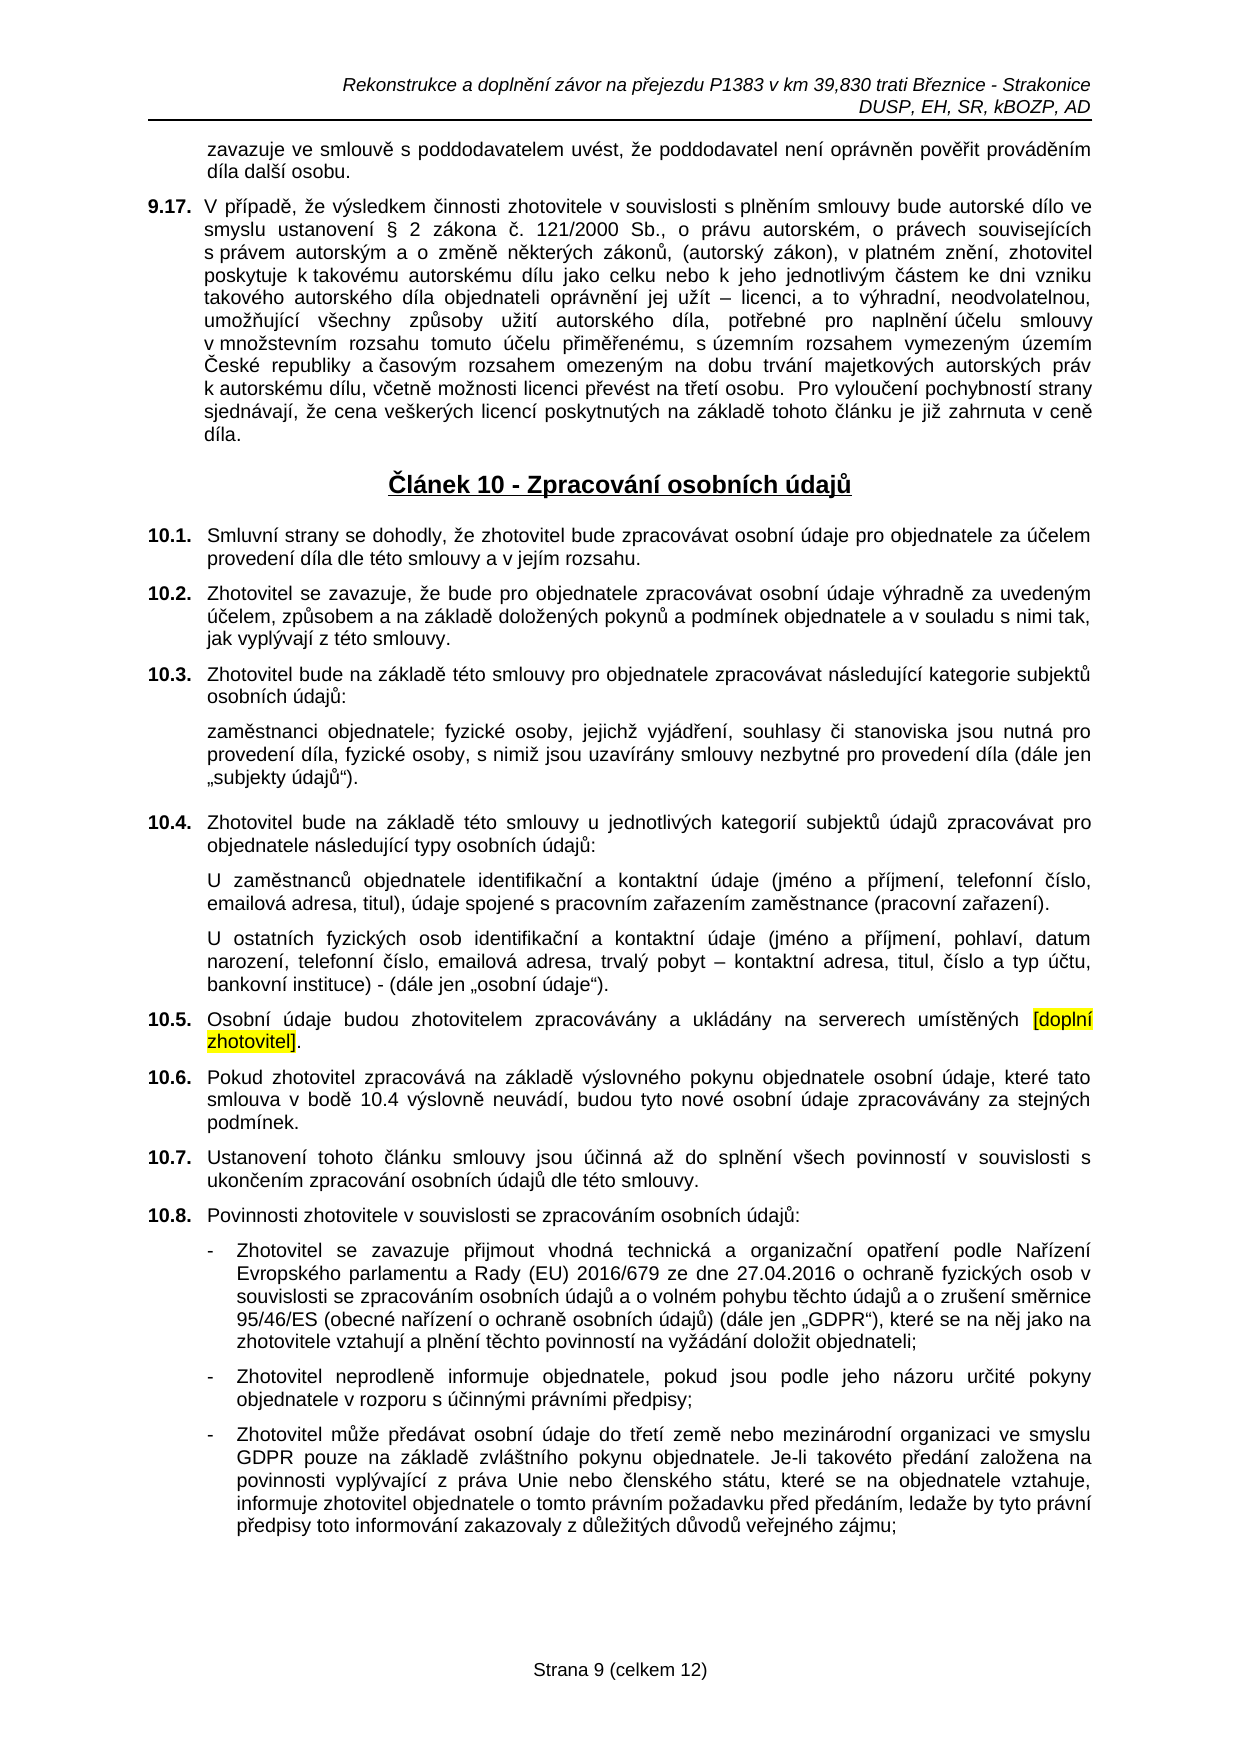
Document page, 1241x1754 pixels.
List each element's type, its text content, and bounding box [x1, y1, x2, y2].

text U zaměstnanců objednatele identifikační a kontaktní údaje (jméno a příjmení, telefonní číslo, emailová adresa, titul), údaje spojené s pracovním zařazením zaměstnance (pracovní zařazení). [207, 869, 1092, 914]
text 10.6. Pokud zhotovitel zpracovává na základě výslovného pokynu objednatele osobní údaje, které tato smlouva v bodě 10.4 výslovně neuvádí, budou tyto nové osobní údaje zpracovávány za stejných podmínek. [148, 1066, 1092, 1134]
text 9.17. V případě, že výsledkem činnosti zhotovitele v souvislosti s plněním smlouvy bude autorské dílo ve smyslu ustanovení § 2 zákona č. 121/2000 Sb., o právu autorském, o právech souvisejících s právem autorským a o změně některých zákonů, (autorský zákon), v platném znění, zhotovitel poskytuje k takovému autorskému dílu jako celku nebo k jeho jednotlivým částem ke dni vzniku takového autorského díla objednateli oprávnění jej užít – licenci, a to výhradní, neodvolatelnou, umožňující všechny způsoby užití autorského díla, potřebné pro naplnění účelu smlouvy v množstevním rozsahu tomuto účelu přiměřenému, s územním rozsahem vymezeným územím České republiky a časovým rozsahem omezeným na dobu trvání majetkových autorských práv k autorskému dílu, včetně možnosti licenci převést na třetí osobu. Pro vyloučení pochybností strany sjednávají, že cena veškerých licencí poskytnutých na základě tohoto článku je již zahrnuta v ceně díla. [148, 195, 1092, 445]
subtitle Článek 10 - Zpracování osobních údajů [148, 470, 1092, 499]
text U ostatních fyzických osob identifikační a kontaktní údaje (jméno a příjmení, pohlaví, datum narození, telefonní číslo, emailová adresa, trvalý pobyt – kontaktní adresa, titul, číslo a typ účtu, bankovní instituce) - (dále jen „osobní údaje“). [207, 927, 1092, 995]
text - Zhotovitel může předávat osobní údaje do třetí země nebo mezinárodní organizaci ve smyslu GDPR pouze na základě zvláštního pokynu objednatele. Je-li takovéto předání založena na povinnosti vyplývající z práva Unie nebo členského státu, které se na objednatele vztahuje, informuje zhotovitel objednatele o tomto právním požadavku před předáním, ledaže by tyto právní předpisy toto informování zakazovaly z důležitých důvodů veřejného zájmu; [207, 1423, 1092, 1537]
text zaměstnanci objednatele; fyzické osoby, jejichž vyjádření, souhlasy či stanoviska jsou nutná pro provedení díla, fyzické osoby, s nimiž jsou uzavírány smlouvy nezbytné pro provedení díla (dále jen „subjekty údajů“). [207, 720, 1092, 788]
text - Zhotovitel se zavazuje přijmout vhodná technická a organizační opatření podle Nařízení Evropského parlamentu a Rady (EU) 2016/679 ze dne 27.04.2016 o ochraně fyzických osob v souvislosti se zpracováním osobních údajů a o volném pohybu těchto údajů a o zrušení směrnice 95/46/ES (obecné nařízení o ochraně osobních údajů) (dále jen „GDPR“), které se na něj jako na zhotovitele vztahují a plnění těchto povinností na vyžádání doložit objednateli; [207, 1239, 1092, 1353]
text 10.4. Zhotovitel bude na základě této smlouvy u jednotlivých kategorií subjektů údajů zpracovávat pro objednatele následující typy osobních údajů: [148, 811, 1092, 857]
text 10.1. Smluvní strany se dohodly, že zhotovitel bude zpracovávat osobní údaje pro objednatele za účelem provedení díla dle této smlouvy a v jejím rozsahu. [148, 524, 1092, 569]
text 10.2. Zhotovitel se zavazuje, že bude pro objednatele zpracovávat osobní údaje výhradně za uvedeným účelem, způsobem a na základě doložených pokynů a podmínek objednatele a v souladu s nimi tak, jak vyplývají z této smlouvy. [148, 582, 1092, 650]
text - Zhotovitel neprodleně informuje objednatele, pokud jsou podle jeho názoru určité pokyny objednatele v rozporu s účinnými právními předpisy; [207, 1365, 1092, 1411]
text 10.8. Povinnosti zhotovitele v souvislosti se zpracováním osobních údajů: [148, 1204, 1092, 1227]
text 10.5. Osobní údaje budou zhotovitelem zpracovávány a ukládány na serverech umístěných [doplní zhotovitel]. [148, 1008, 1092, 1053]
text 10.7. Ustanovení tohoto článku smlouvy jsou účinná až do splnění všech povinností v souvislosti s ukončením zpracování osobních údajů dle této smlouvy. [148, 1146, 1092, 1192]
text 10.3. Zhotovitel bude na základě této smlouvy pro objednatele zpracovávat následující kategorie subjektů osobních údajů: [148, 662, 1092, 708]
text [148, 137, 1092, 183]
